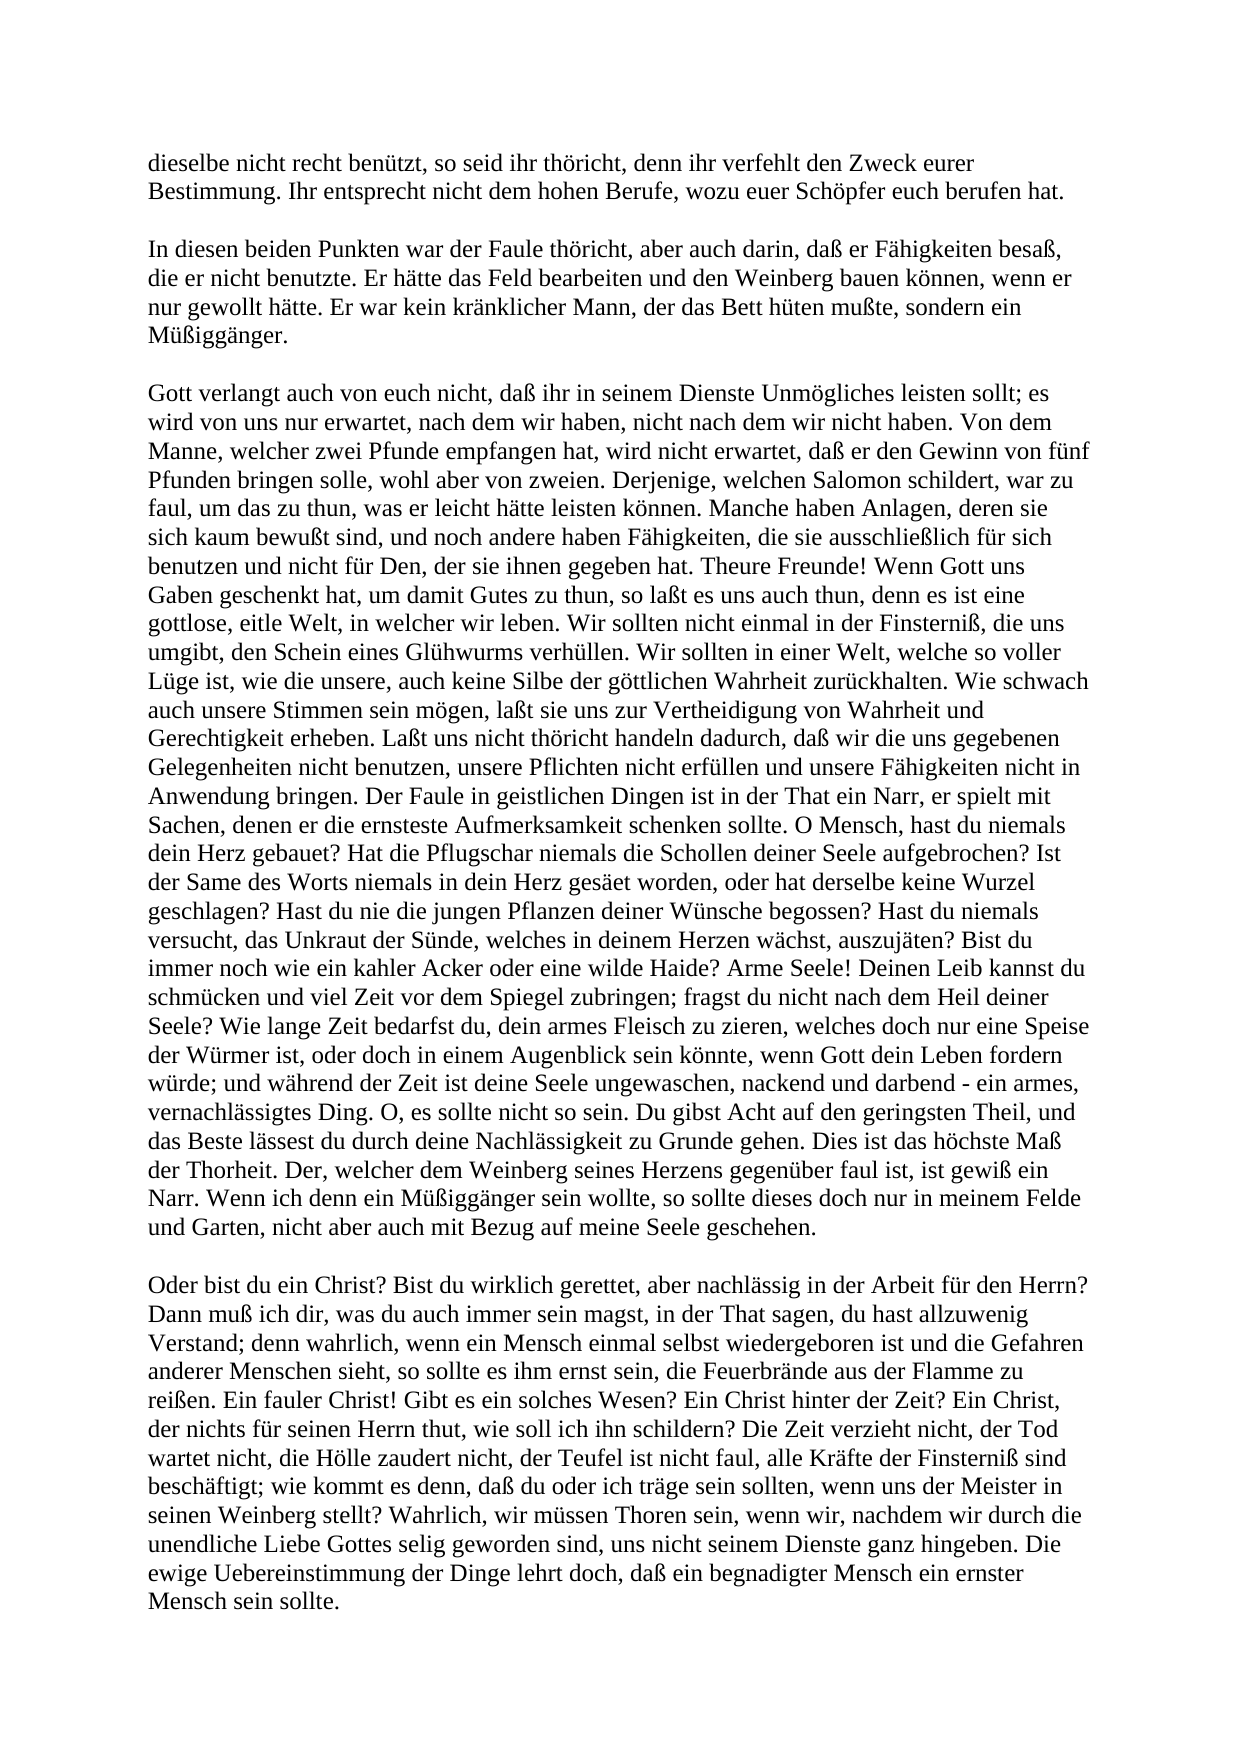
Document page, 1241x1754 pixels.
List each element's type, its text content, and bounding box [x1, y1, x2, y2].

text In diesen beiden Punkten war der Faule thöricht, aber auch darin, daß er Fähigkeiten besaß, die er nicht benutzte. Er hätte das Feld bearbeiten und den Weinberg bauen können, wenn er nur gewollt hätte. Er war kein kränklicher Mann, der das Bett hüten mußte, sondern ein Müßiggänger. [148, 234, 1093, 349]
text Oder bist du ein Christ? Bist du wirklich gerettet, aber nachlässig in der Arbeit für den Herrn? Dann muß ich dir, was du auch immer sein magst, in der That sagen, du hast allzuwenig Verstand; denn wahrlich, wenn ein Mensch einmal selbst wiedergeboren ist und die Gefahren anderer Menschen sieht, so sollte es ihm ernst sein, die Feuerbrände aus der Flamme zu reißen. Ein fauler Christ! Gibt es ein solches Wesen? Ein Christ hinter der Zeit? Ein Christ, der nichts für seinen Herrn thut, wie soll ich ihn schildern? Die Zeit verzieht nicht, der Tod wartet nicht, die Hölle zaudert nicht, der Teufel ist nicht faul, alle Kräfte der Finsterniß sind beschäftigt; wie kommt es denn, daß du oder ich träge sein sollten, wenn uns der Meister in seinen Weinberg stellt? Wahrlich, wir müssen Thoren sein, wenn wir, nachdem wir durch die unendliche Liebe Gottes selig geworden sind, uns nicht seinem Dienste ganz hingeben. Die ewige Uebereinstimmung der Dinge lehrt doch, daß ein begnadigter Mensch ein ernster Mensch sein sollte. [148, 1270, 1093, 1615]
text Gott verlangt auch von euch nicht, daß ihr in seinem Dienste Unmögliches leisten sollt; es wird von uns nur erwartet, nach dem wir haben, nicht nach dem wir nicht haben. Von dem Manne, welcher zwei Pfunde empfangen hat, wird nicht erwartet, daß er den Gewinn von fünf Pfunden bringen solle, wohl aber von zweien. Derjenige, welchen Salomon schildert, war zu faul, um das zu thun, was er leicht hätte leisten können. Manche haben Anlagen, deren sie sich kaum bewußt sind, und noch andere haben Fähigkeiten, die sie ausschließlich für sich benutzen und nicht für Den, der sie ihnen gegeben hat. Theure Freunde! Wenn Gott uns Gaben geschenkt hat, um damit Gutes zu thun, so laßt es uns auch thun, denn es ist eine gottlose, eitle Welt, in welcher wir leben. Wir sollten nicht einmal in der Finsterniß, die uns umgibt, den Schein eines Glühwurms verhüllen. Wir sollten in einer Welt, welche so voller Lüge ist, wie die unsere, auch keine Silbe der göttlichen Wahrheit zurückhalten. Wie schwach auch unsere Stimmen sein mögen, laßt sie uns zur Vertheidigung von Wahrheit und Gerechtigkeit erheben. Laßt uns nicht thöricht handeln dadurch, daß wir die uns gegebenen Gelegenheiten nicht benutzen, unsere Pflichten nicht erfüllen und unsere Fähigkeiten nicht in Anwendung bringen. Der Faule in geistlichen Dingen ist in der That ein Narr, er spielt mit Sachen, denen er die ernsteste Aufmerksamkeit schenken sollte. O Mensch, hast du niemals dein Herz gebauet? Hat die Pflugschar niemals die Schollen deiner Seele aufgebrochen? Ist der Same des Worts niemals in dein Herz gesäet worden, oder hat derselbe keine Wurzel geschlagen? Hast du nie die jungen Pflanzen deiner Wünsche begossen? Hast du niemals versucht, das Unkraut der Sünde, welches in deinem Herzen wächst, auszujäten? Bist du immer noch wie ein kahler Acker oder eine wilde Haide? Arme Seele! Deinen Leib kannst du schmücken und viel Zeit vor dem Spiegel zubringen; fragst du nicht nach dem Heil deiner Seele? Wie lange Zeit bedarfst du, dein armes Fleisch zu zieren, welches doch nur eine Speise der Würmer ist, oder doch in einem Augenblick sein könnte, wenn Gott dein Leben fordern würde; und während der Zeit ist deine Seele ungewaschen, nackend und darbend - ein armes, vernachlässigtes Ding. O, es sollte nicht so sein. Du gibst Acht auf den geringsten Theil, und das Beste lässest du durch deine Nachlässigkeit zu Grunde gehen. Dies ist das höchste Maß der Thorheit. Der, welcher dem Weinberg seines Herzens gegenüber faul ist, ist gewiß ein Narr. Wenn ich denn ein Müßiggänger sein wollte, so sollte dieses doch nur in meinem Felde und Garten, nicht aber auch mit Bezug auf meine Seele geschehen. [148, 378, 1093, 1241]
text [148, 148, 1093, 205]
